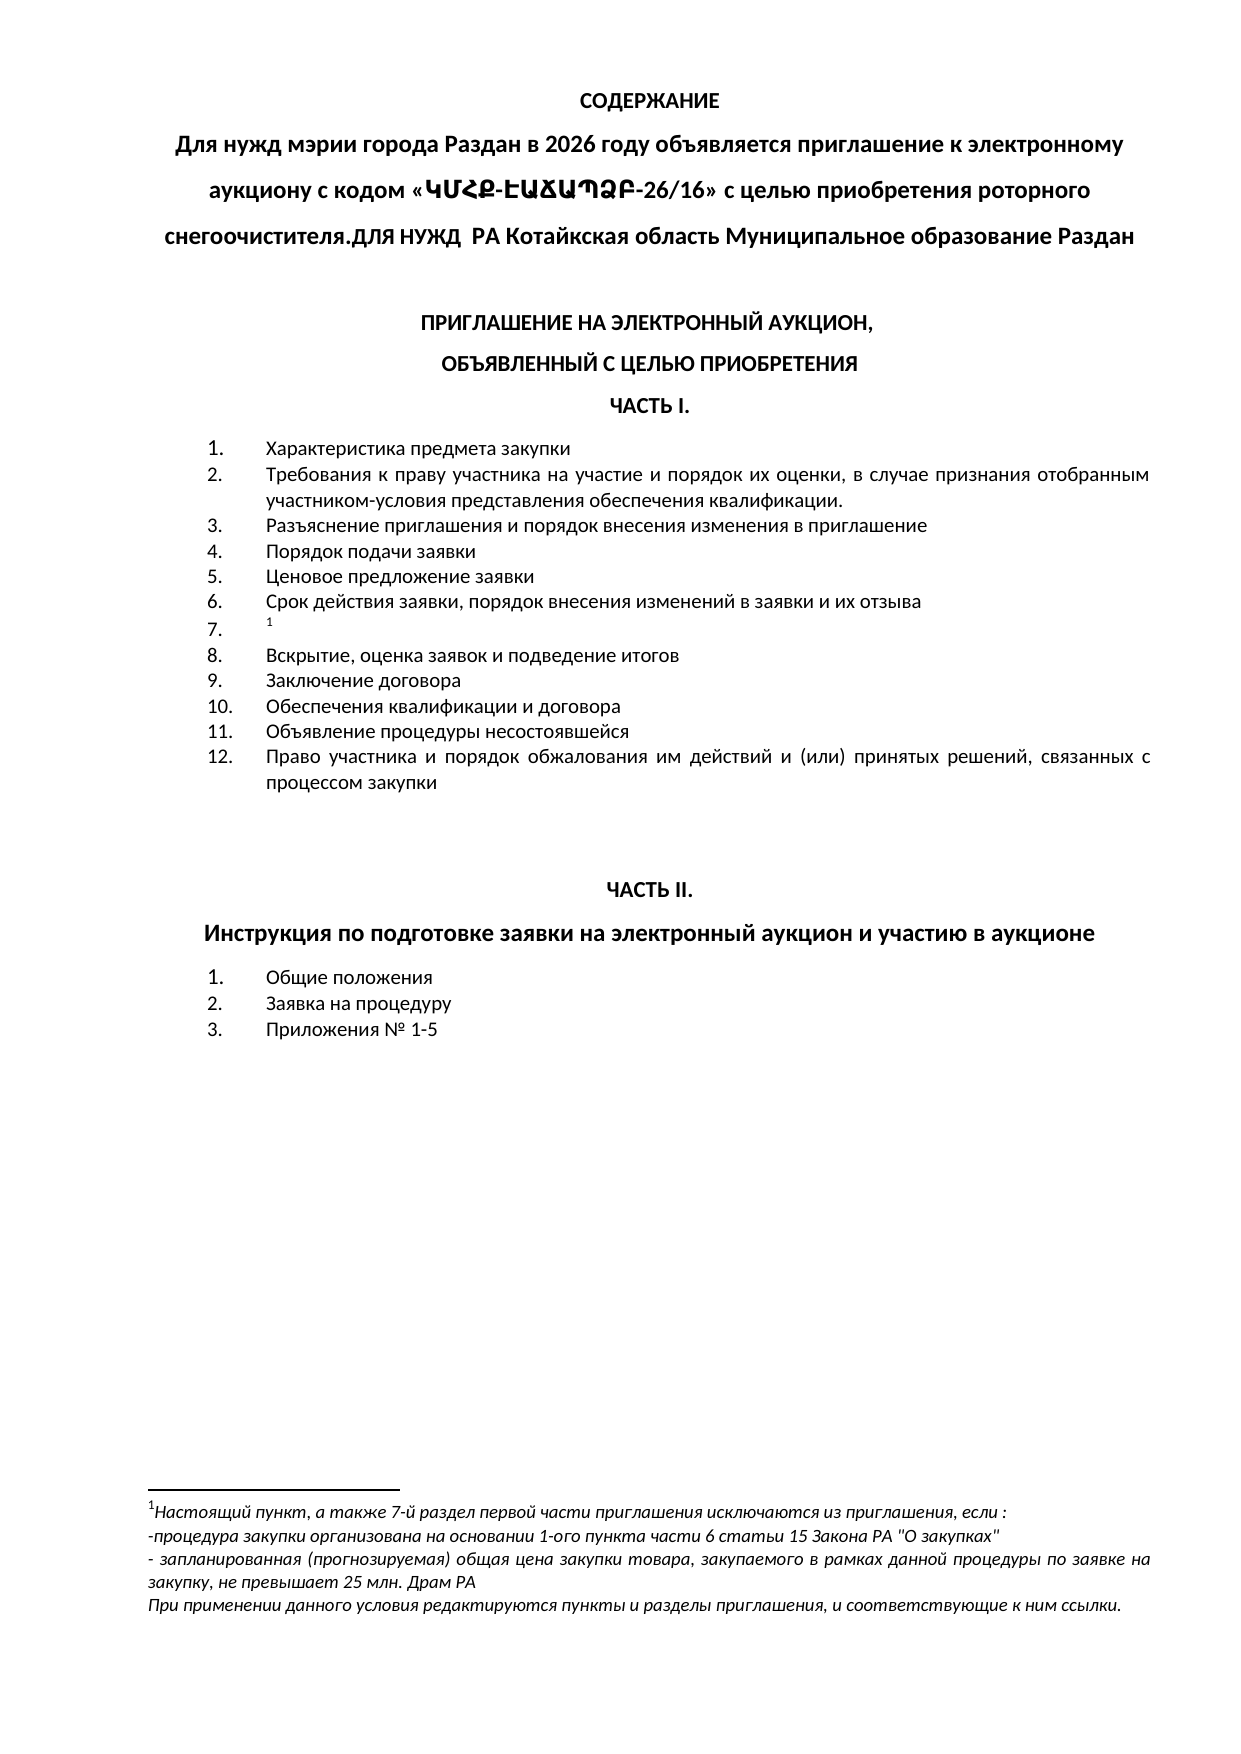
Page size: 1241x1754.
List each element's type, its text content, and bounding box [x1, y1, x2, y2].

text Для нужд мэрии города Раздан в 2026 году объявляется приглашение к электронному аукциону с кодом «ԿՄՀՔ-ԷԱՃԱՊՁԲ-26/16» с целью приобретения роторного снегоочистителя.ДЛЯ НУЖД РА Котайкская область Муниципальное образование Раздан [148, 128, 1152, 250]
text 1. Общие положения [207, 962, 1152, 990]
text ЧАСТЬ II. [148, 875, 1152, 903]
text 3. Приложения № 1-5 [207, 1016, 1152, 1041]
text ПРИГЛАШЕНИЕ НА ЭЛЕКТРОННЫЙ АУКЦИОН, ОБЪЯВЛЕННЫЙ С ЦЕЛЬЮ ПРИОБРЕТЕНИЯ [148, 308, 1152, 378]
text Инструкция по подготовке заявки на электронный аукцион и участию в аукционе [148, 917, 1152, 947]
text 10. Обеспечения квалификации и договора [207, 693, 1152, 718]
text СОДЕРЖАНИЕ [148, 86, 1152, 114]
text 2. Заявка на процедуру [207, 990, 1152, 1016]
text 6. Срок действия заявки, порядок внесения изменений в заявки и их отзыва [207, 589, 1152, 614]
text 7. [207, 614, 1152, 642]
text 12. Право участника и порядок обжалования им действий и (или) принятых решений, связанных с процессом закупки [207, 744, 1152, 794]
text 8. Вскрытие, оценка заявок и подведение итогов [207, 642, 1152, 667]
text 1. Характеристика предмета закупки [207, 433, 1152, 462]
text 2. Требования к праву участника на участие и порядок их оценки, в случае признания отобранным участником-условия представления обеспечения квалификации. [207, 462, 1152, 512]
text ЧАСТЬ I. [148, 392, 1152, 419]
text 3. Разъяснение приглашения и порядок внесения изменения в приглашение [207, 512, 1152, 538]
text 4. Порядок подачи заявки [207, 538, 1152, 563]
text 9. Заключение договора [207, 667, 1152, 693]
text 11. Объявление процедуры несостоявшейся [207, 718, 1152, 744]
text 5. Ценовое предложение заявки [207, 563, 1152, 589]
